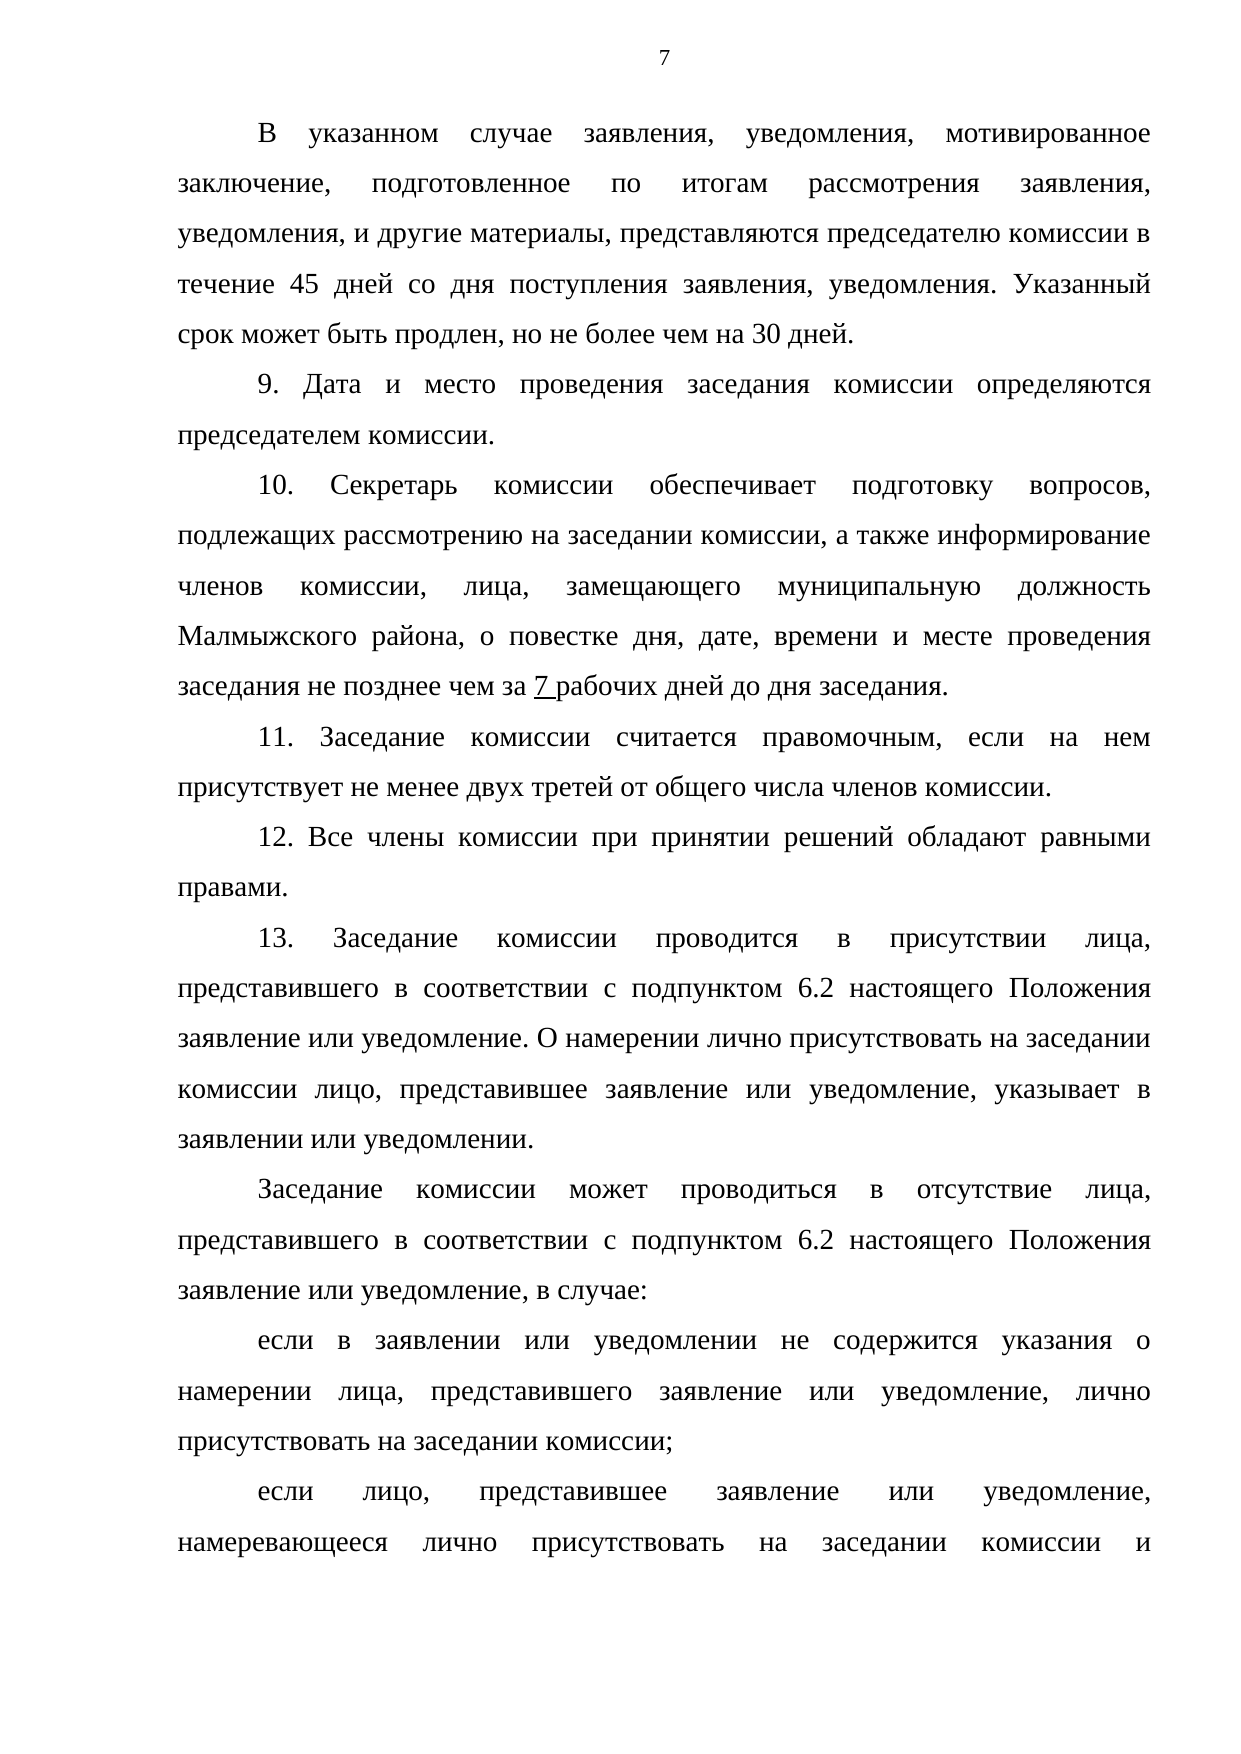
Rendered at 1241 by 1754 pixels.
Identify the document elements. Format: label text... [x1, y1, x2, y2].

text В указанном случае заявления, уведомления, мотивированное заключение, подготовленное по итогам рассмотрения заявления, уведомления, и другие материалы, представляются председателю комиссии в течение 45 дней со дня поступления заявления, уведомления. Указанный срок может быть продлен, но не более чем на 30 дней. [177, 115, 1152, 350]
text Заседание комиссии может проводиться в отсутствие лица, представившего в соответствии с подпунктом 6.2 настоящего Положения заявление или уведомление, в случае: [177, 1171, 1152, 1306]
text 9. Дата и место проведения заседания комиссии определяются председателем комиссии. [177, 366, 1152, 450]
text 12. Все члены комиссии при принятии решений обладают равными правами. [177, 819, 1152, 903]
text 13. Заседание комиссии проводится в присутствии лица, представившего в соответствии с подпунктом 6.2 настоящего Положения заявление или уведомление. О намерении лично присутствовать на заседании комиссии лицо, представившее заявление или уведомление, указывает в заявлении или уведомлении. [177, 920, 1152, 1155]
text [177, 1473, 1152, 1557]
text если в заявлении или уведомлении не содержится указания о намерении лица, представившего заявление или уведомление, лично присутствовать на заседании комиссии; [177, 1322, 1152, 1457]
text 11. Заседание комиссии считается правомочным, если на нем присутствует не менее двух третей от общего числа членов комиссии. [177, 719, 1152, 802]
text 10. Секретарь комиссии обеспечивает подготовку вопросов, подлежащих рассмотрению на заседании комиссии, а также информирование членов комиссии, лица, замещающего муниципальную должность Малмыжского района, о повестке дня, дате, времени и месте проведения заседания не позднее чем за 7 рабочих дней до дня заседания. [177, 467, 1152, 702]
